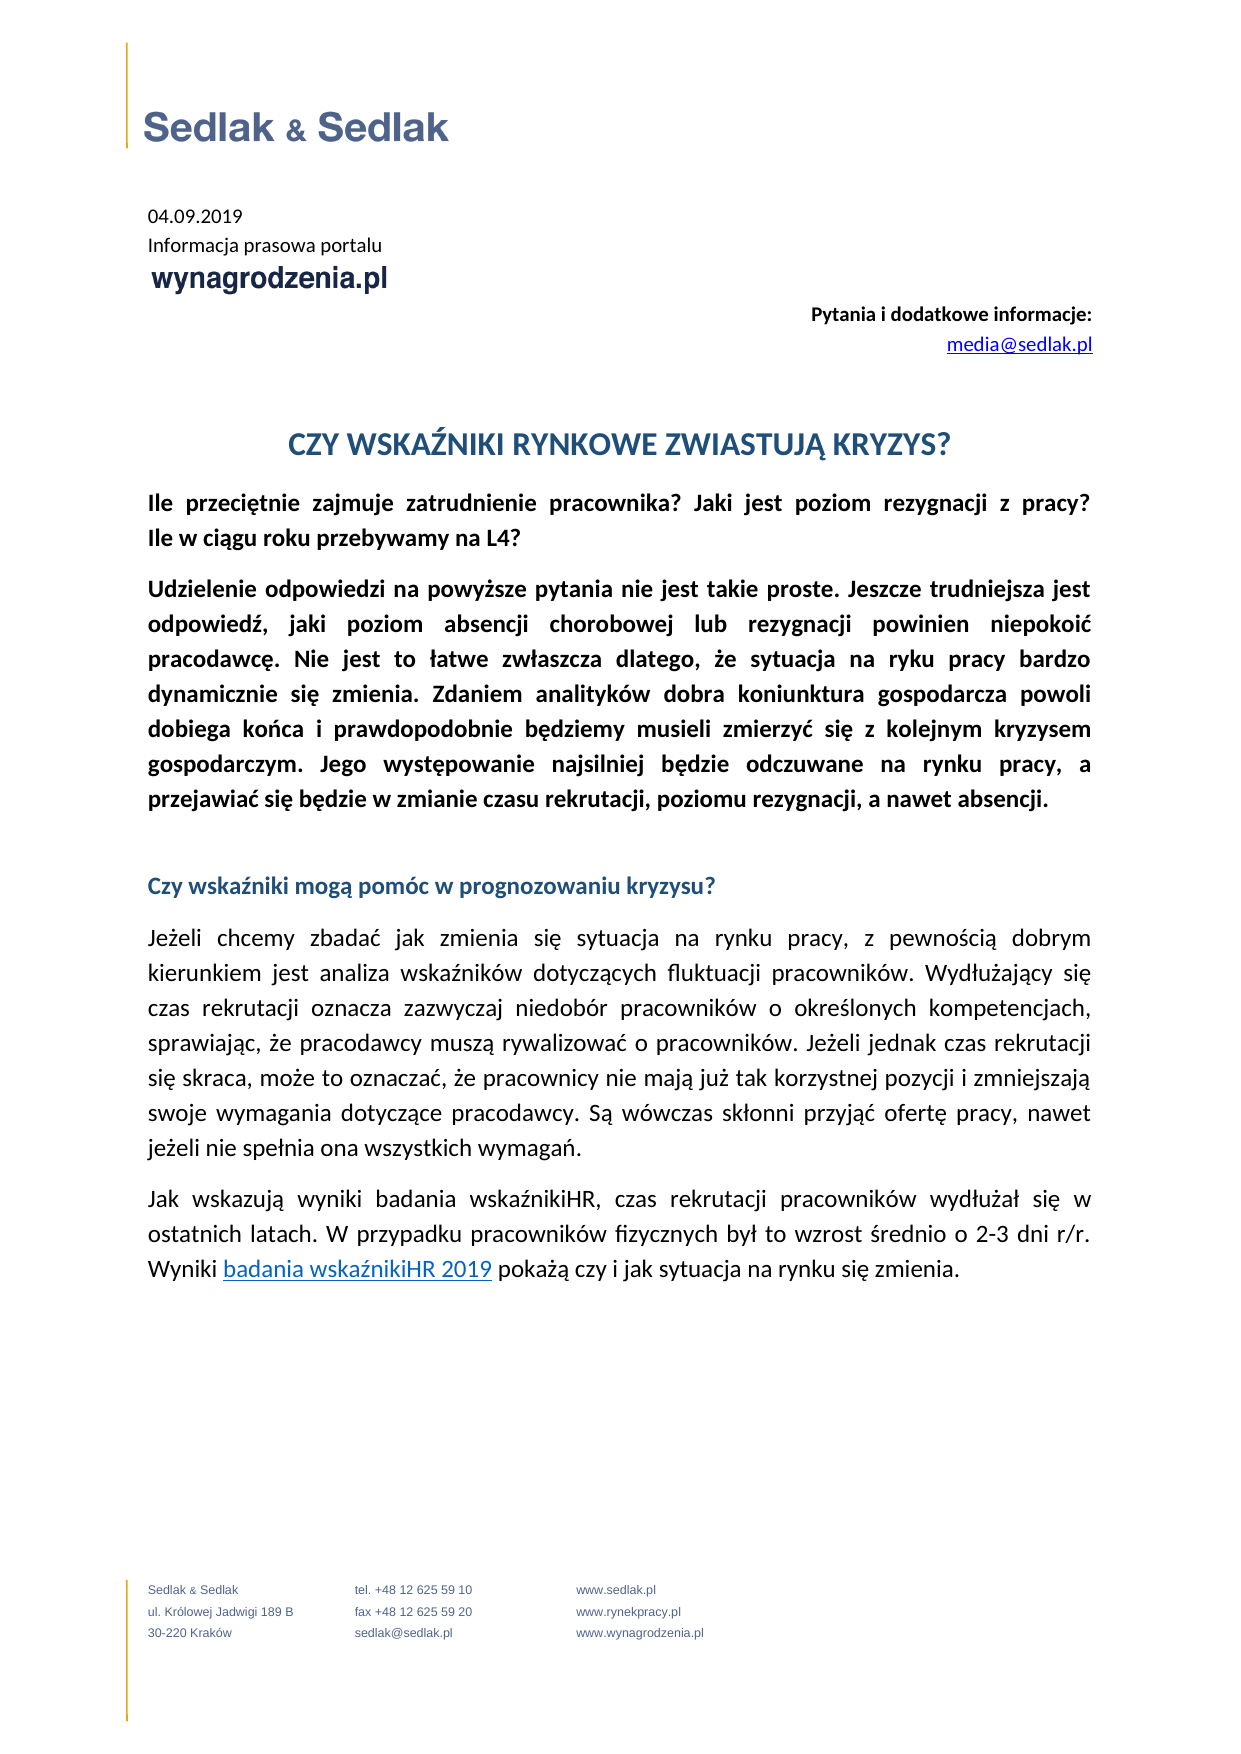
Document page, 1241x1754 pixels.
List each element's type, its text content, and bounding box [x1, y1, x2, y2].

subtitle Informacja prasowa portalu [148, 232, 1092, 258]
picture [138, 106, 454, 149]
subtitle 04.09.2019 [148, 203, 1092, 228]
picture [147, 261, 389, 298]
text media@sedlak.pl [148, 331, 1092, 356]
text Czy wskaźniki mogą pomóc w prognozowaniu kryzysu? [148, 835, 1092, 901]
text Udzielenie odpowiedzi na powyższe pytania nie jest takie proste. Jeszcze trudniejsza jest odpowiedź, jaki poziom absencji chorobowej lub rezygnacji powinien niepokoić pracodawcę. Nie jest to łatwe zwłaszcza dlatego, że sytuacja na ryku pracy bardzo dynamicznie się zmienia. Zdaniem analityków dobra koniunktura gospodarcza powoli dobiega końca i prawdopodobnie będziemy musieli zmierzyć się z kolejnym kryzysem gospodarczym. Jego występowanie najsilniej będzie odczuwane na rynku pracy, a przejawiać się będzie w zmianie czasu rekrutacji, poziomu rezygnacji, a nawet absencji. [148, 573, 1092, 814]
text CZY WSKAŹNIKI RYNKOWE ZWIASTUJĄ KRYZYS? [148, 423, 1092, 464]
text Jak wskazują wyniki badania wskaźnikiHR, czas rekrutacji pracowników wydłużał się w ostatnich latach. W przypadku pracowników fizycznych był to wzrost średnio o 2-3 dni r/r. Wyniki badania wskaźnikiHR 2019 pokażą czy i jak sytuacja na rynku się zmienia. [148, 1183, 1092, 1284]
text Jeżeli chcemy zbadać jak zmienia się sytuacja na rynku pracy, z pewnością dobrym kierunkiem jest analiza wskaźników dotyczących fluktuacji pracowników. Wydłużający się czas rekrutacji oznacza zazwyczaj niedobór pracowników o określonych kompetencjach, sprawiając, że pracodawcy muszą rywalizować o pracowników. Jeżeli jednak czas rekrutacji się skraca, może to oznaczać, że pracownicy nie mają już tak korzystnej pozycji i zmniejszają swoje wymagania dotyczące pracodawcy. Są wówczas skłonni przyjąć ofertę pracy, nawet jeżeli nie spełnia ona wszystkich wymagań. [148, 922, 1092, 1162]
text Pytania i dodatkowe informacje: [148, 302, 1092, 327]
text Ile przeciętnie zajmuje zatrudnienie pracownika? Jaki jest poziom rezygnacji z pracy? Ile w ciągu roku przebywamy na L4? [148, 487, 1092, 552]
